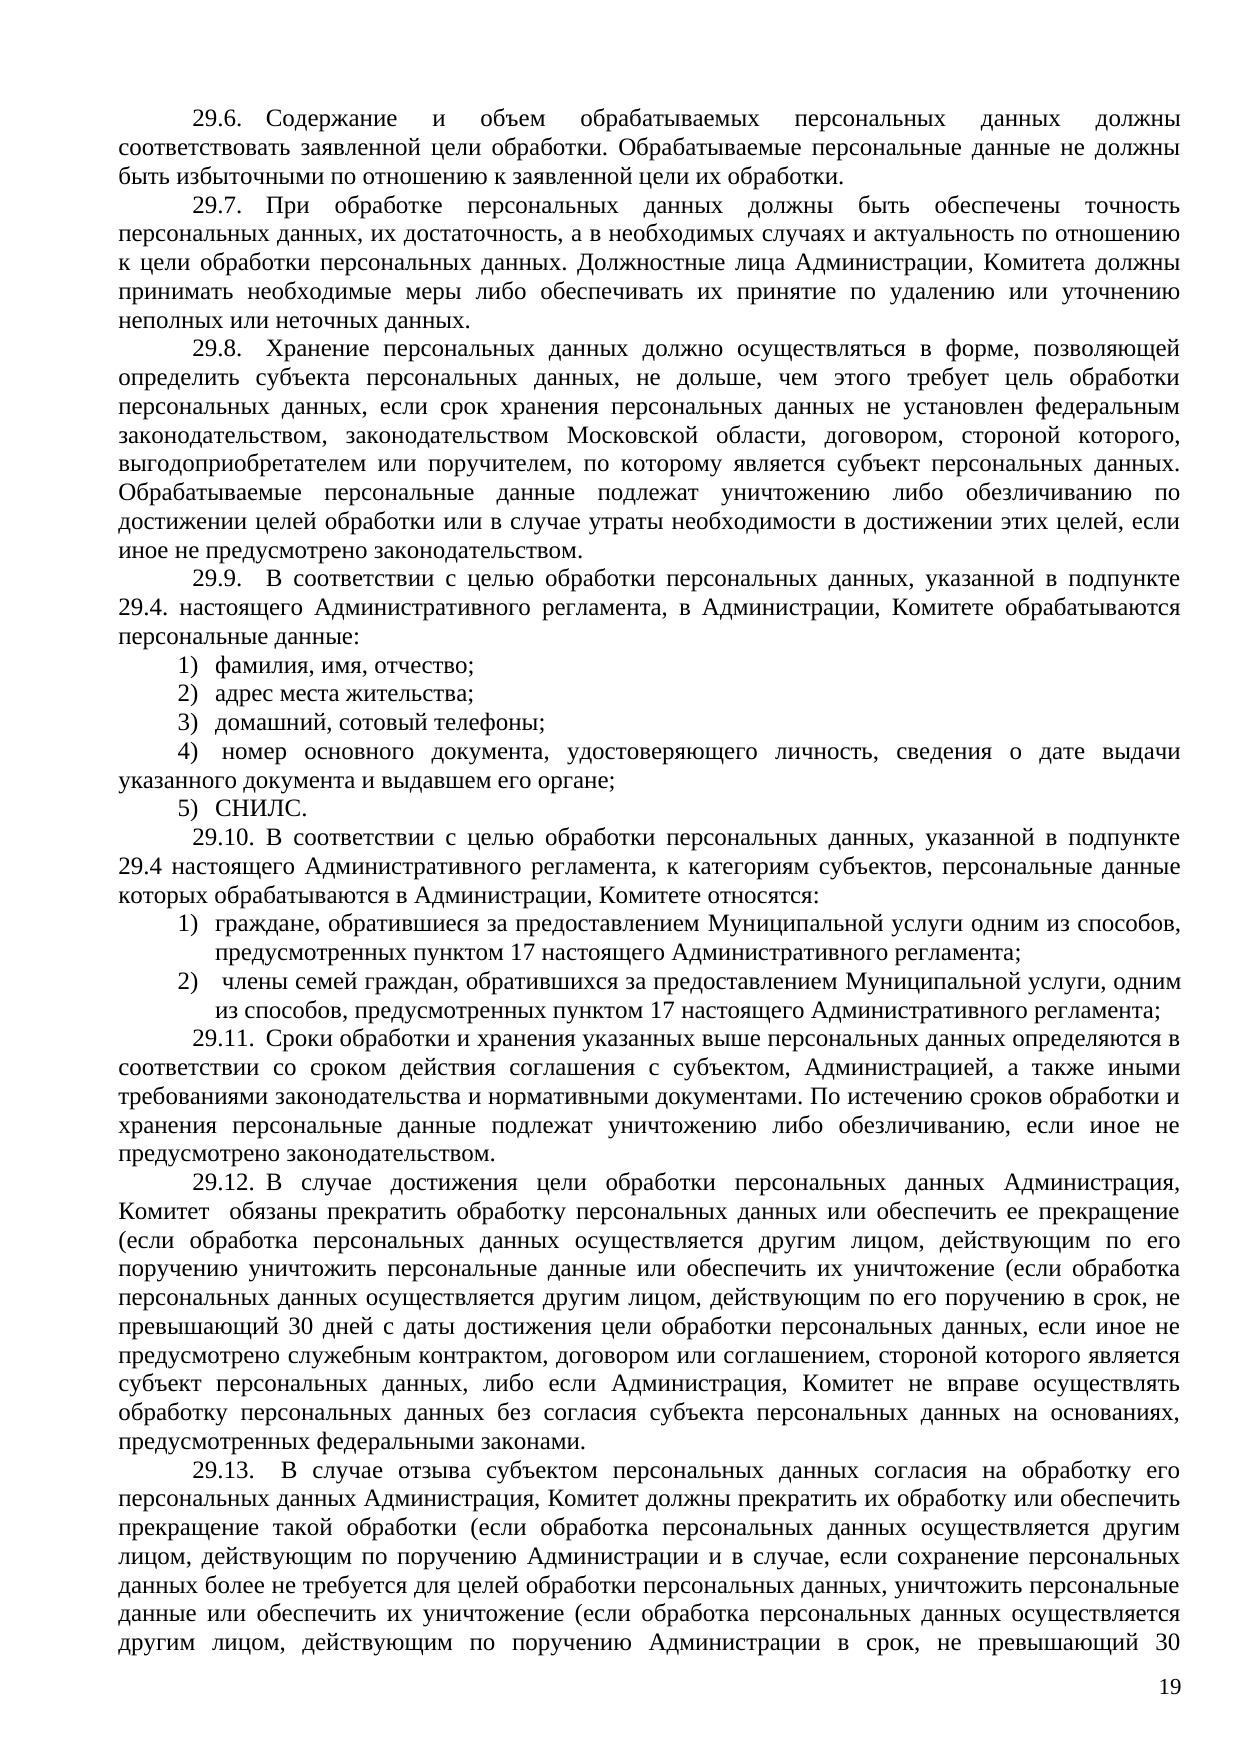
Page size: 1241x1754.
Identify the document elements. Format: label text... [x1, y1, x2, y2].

list Сроки обработки и хранения указанных выше персональных данных определяются в соответствии со сроком действия соглашения с субъектом, Администрацией, а также иными требованиями законодательства и нормативными документами. По истечению сроков обработки и хранения персональные данные подлежат уничтожению либо обезличиванию, если иное не предусмотрено законодательством. [118, 1023, 1181, 1167]
list номер основного документа, удостоверяющего личность, сведения о дате выдачи указанного документа и выдавшем его органе; [118, 736, 1181, 793]
list члены семей граждан, обратившихся за предоставлением Муниципальной услуги, одним из способов, предусмотренных пунктом 17 настоящего Административного регламента; [177, 966, 1181, 1023]
list В соответствии с целью обработки персональных данных, указанной в подпункте 29.4 настоящего Административного регламента, к категориям субъектов, персональные данные которых обрабатываются в Администрации, Комитете относятся: [118, 822, 1181, 908]
list В соответствии с целью обработки персональных данных, указанной в подпункте 29.4. настоящего Административного регламента, в Администрации, Комитете обрабатываются персональные данные: [118, 563, 1181, 650]
list Хранение персональных данных должно осуществляться в форме, позволяющей определить субъекта персональных данных, не дольше, чем этого требует цель обработки персональных данных, если срок хранения персональных данных не установлен федеральным законодательством, законодательством Московской области, договором, стороной которого, выгодоприобретателем или поручителем, по которому является субъект персональных данных. Обрабатываемые персональные данные подлежат уничтожению либо обезличиванию по достижении целей обработки или в случае утраты необходимости в достижении этих целей, если иное не предусмотрено законодательством. [118, 333, 1181, 563]
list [118, 1455, 1181, 1656]
list Содержание и объем обрабатываемых персональных данных должны соответствовать заявленной цели обработки. Обрабатываемые персональные данные не должны быть избыточными по отношению к заявленной цели их обработки. [118, 103, 1181, 190]
list СНИЛС. [177, 793, 1181, 822]
list фамилия, имя, отчество; [177, 650, 1181, 678]
list граждане, обратившиеся за предоставлением Муниципальной услуги одним из способов, предусмотренных пунктом 17 настоящего Административного регламента; [177, 908, 1181, 966]
list домашний, сотовый телефоны; [177, 707, 1181, 736]
list адрес места жительства; [177, 678, 1181, 707]
list При обработке персональных данных должны быть обеспечены точность персональных данных, их достаточность, а в необходимых случаях и актуальность по отношению к цели обработки персональных данных. Должностные лица Администрации, Комитета должны принимать необходимые меры либо обеспечивать их принятие по удалению или уточнению неполных или неточных данных. [118, 190, 1181, 333]
list В случае достижения цели обработки персональных данных Администрация, Комитет обязаны прекратить обработку персональных данных или обеспечить ее прекращение (если обработка персональных данных осуществляется другим лицом, действующим по его поручению уничтожить персональные данные или обеспечить их уничтожение (если обработка персональных данных осуществляется другим лицом, действующим по его поручению в срок, не превышающий 30 дней с даты достижения цели обработки персональных данных, если иное не предусмотрено служебным контрактом, договором или соглашением, стороной которого является субъект персональных данных, либо если Администрация, Комитет не вправе осуществлять обработку персональных данных без согласия субъекта персональных данных на основаниях, предусмотренных федеральными законами. [118, 1167, 1181, 1455]
